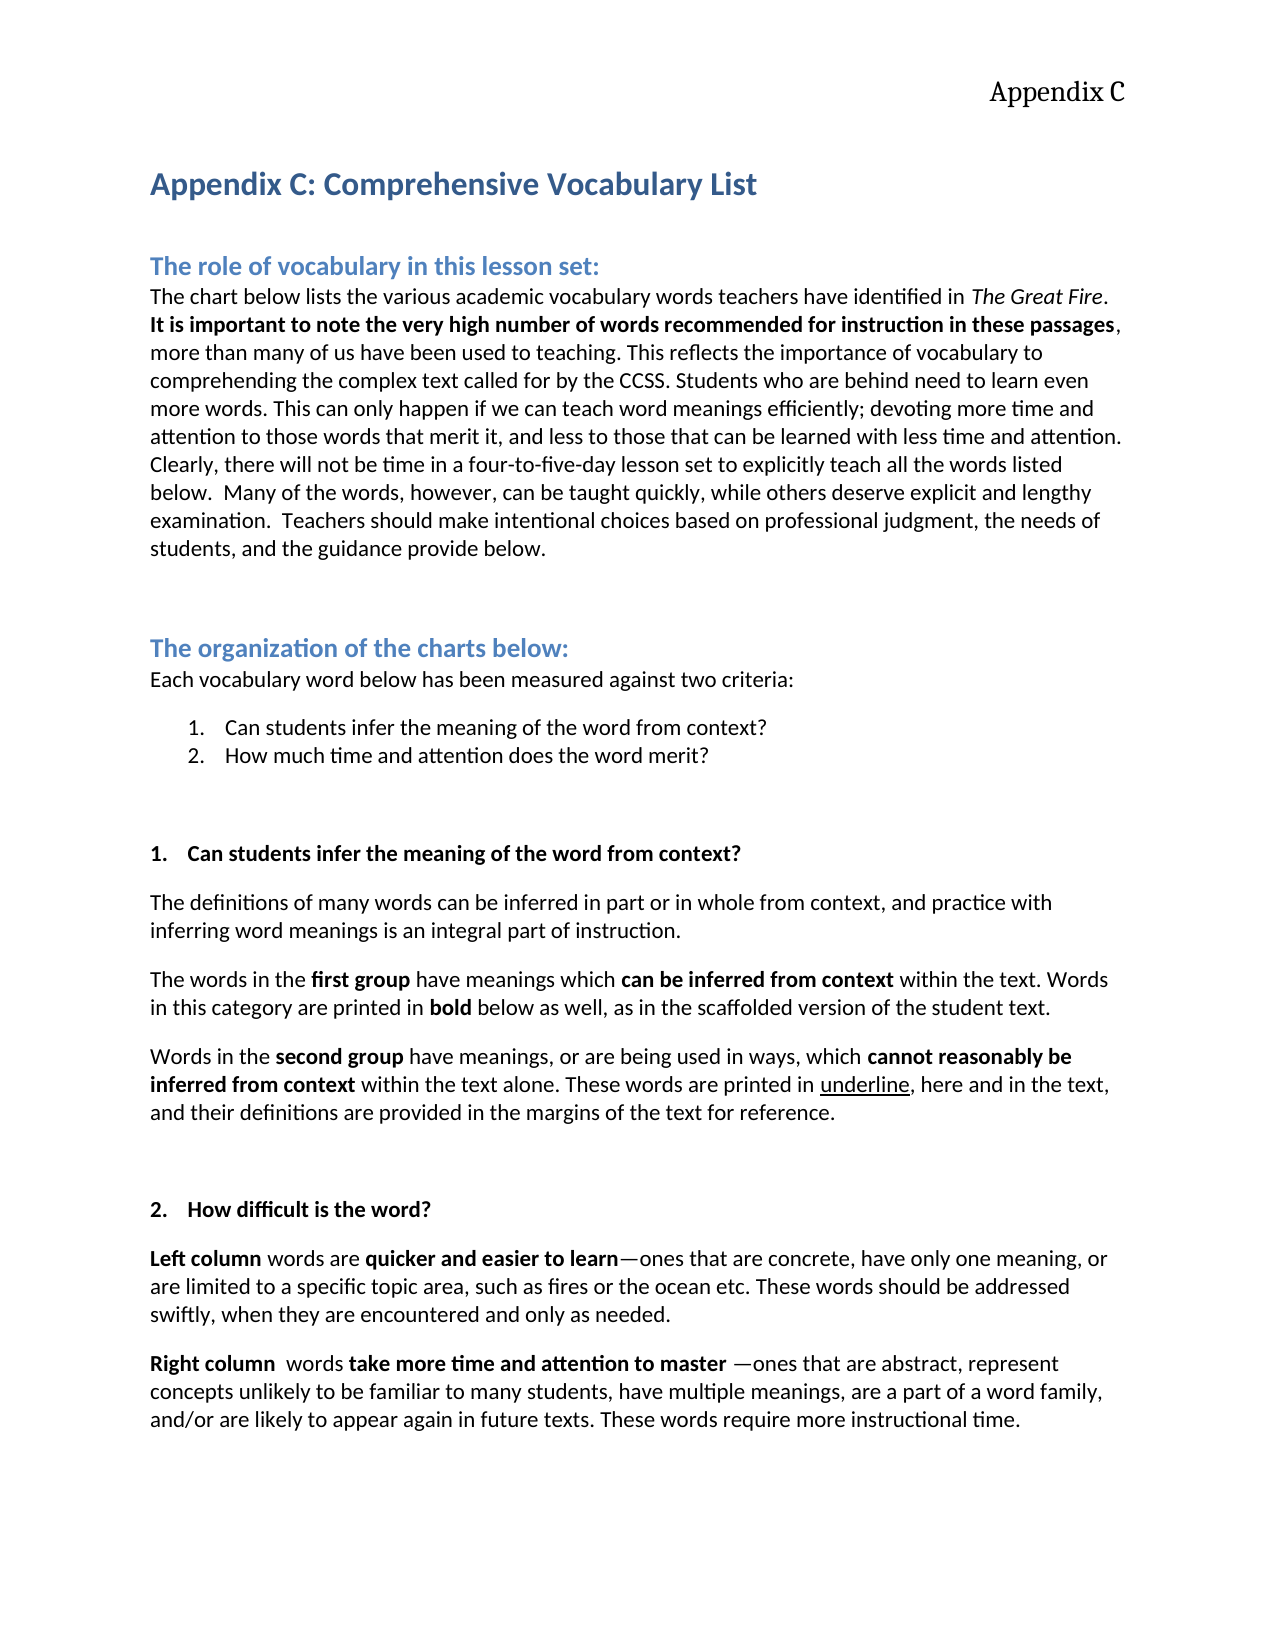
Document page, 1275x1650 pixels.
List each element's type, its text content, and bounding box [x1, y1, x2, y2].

text Right column words take more time and attention to master —ones that are abstract, represent concepts unlikely to be familiar to many students, have multiple meanings, are a part of a word family, and/or are likely to appear again in future texts. These words require more instructional time. [150, 1349, 1125, 1433]
list Can students infer the meaning of the word from context? [187, 713, 1125, 742]
list How much time and attention does the word merit? [187, 742, 1125, 769]
text The definitions of many words can be inferred in part or in whole from context, and practice with inferring word meanings is an integral part of instruction. [150, 888, 1125, 944]
subtitle Appendix C: Comprehensive Vocabulary List [150, 162, 1125, 203]
text The words in the first group have meanings which can be inferred from context within the text. Words in this category are printed in bold below as well, as in the scaffolded version of the student text. [150, 965, 1125, 1021]
text The chart below lists the various academic vocabulary words teachers have identified in The Great Fire. It is important to note the very high number of words recommended for instruction in these passages, more than many of us have been used to teaching. This reflects the importance of vocabulary to comprehending the complex text called for by the CCSS. Students who are behind need to learn even more words. This can only happen if we can teach word meanings efficiently; devoting more time and attention to those words that merit it, and less to those that can be learned with less time and attention. Clearly, there will not be time in a four-to-five-day lesson set to explicitly teach all the words listed below. Many of the words, however, can be taught quickly, while others deserve explicit and lengthy examination. Teachers should make intentional choices based on professional judgment, the needs of students, and the guidance provide below. [150, 282, 1125, 562]
subtitle The organization of the charts below: [150, 632, 1125, 665]
list How difficult is the word? [150, 1196, 1125, 1224]
text Each vocabulary word below has been measured against two criteria: [150, 665, 1125, 693]
list Can students infer the meaning of the word from context? [150, 839, 1125, 867]
text Left column words are quicker and easier to learn—ones that are concrete, have only one meaning, or are limited to a specific topic area, such as fires or the ocean etc. These words should be addressed swiftly, when they are encountered and only as needed. [150, 1244, 1125, 1328]
text Words in the second group have meanings, or are being used in ways, which cannot reasonably be inferred from context within the text alone. These words are printed in underline, here and in the text, and their definitions are provided in the margins of the text for reference. [150, 1042, 1125, 1126]
subtitle The role of vocabulary in this lesson set: [150, 249, 1125, 282]
